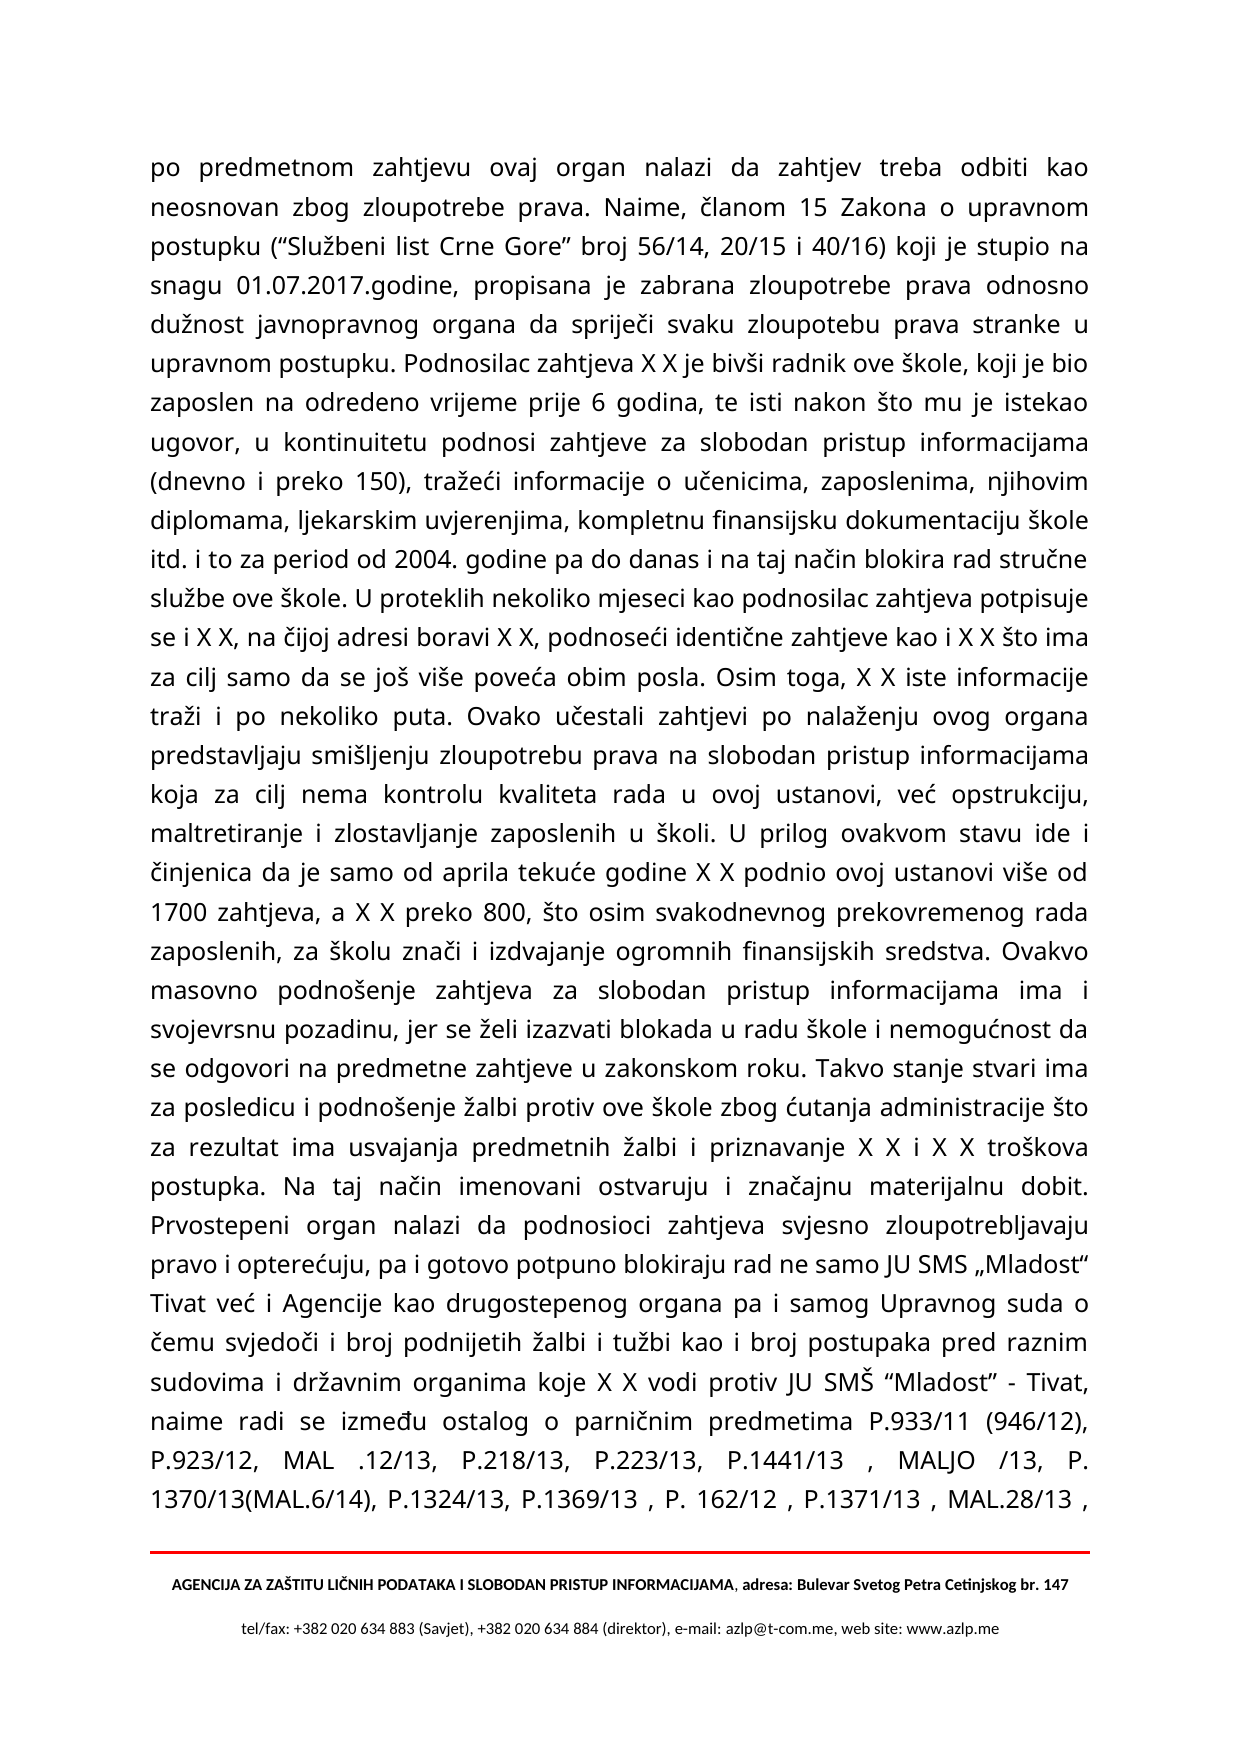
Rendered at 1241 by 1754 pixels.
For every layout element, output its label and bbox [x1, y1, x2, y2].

text [150, 150, 1090, 1516]
